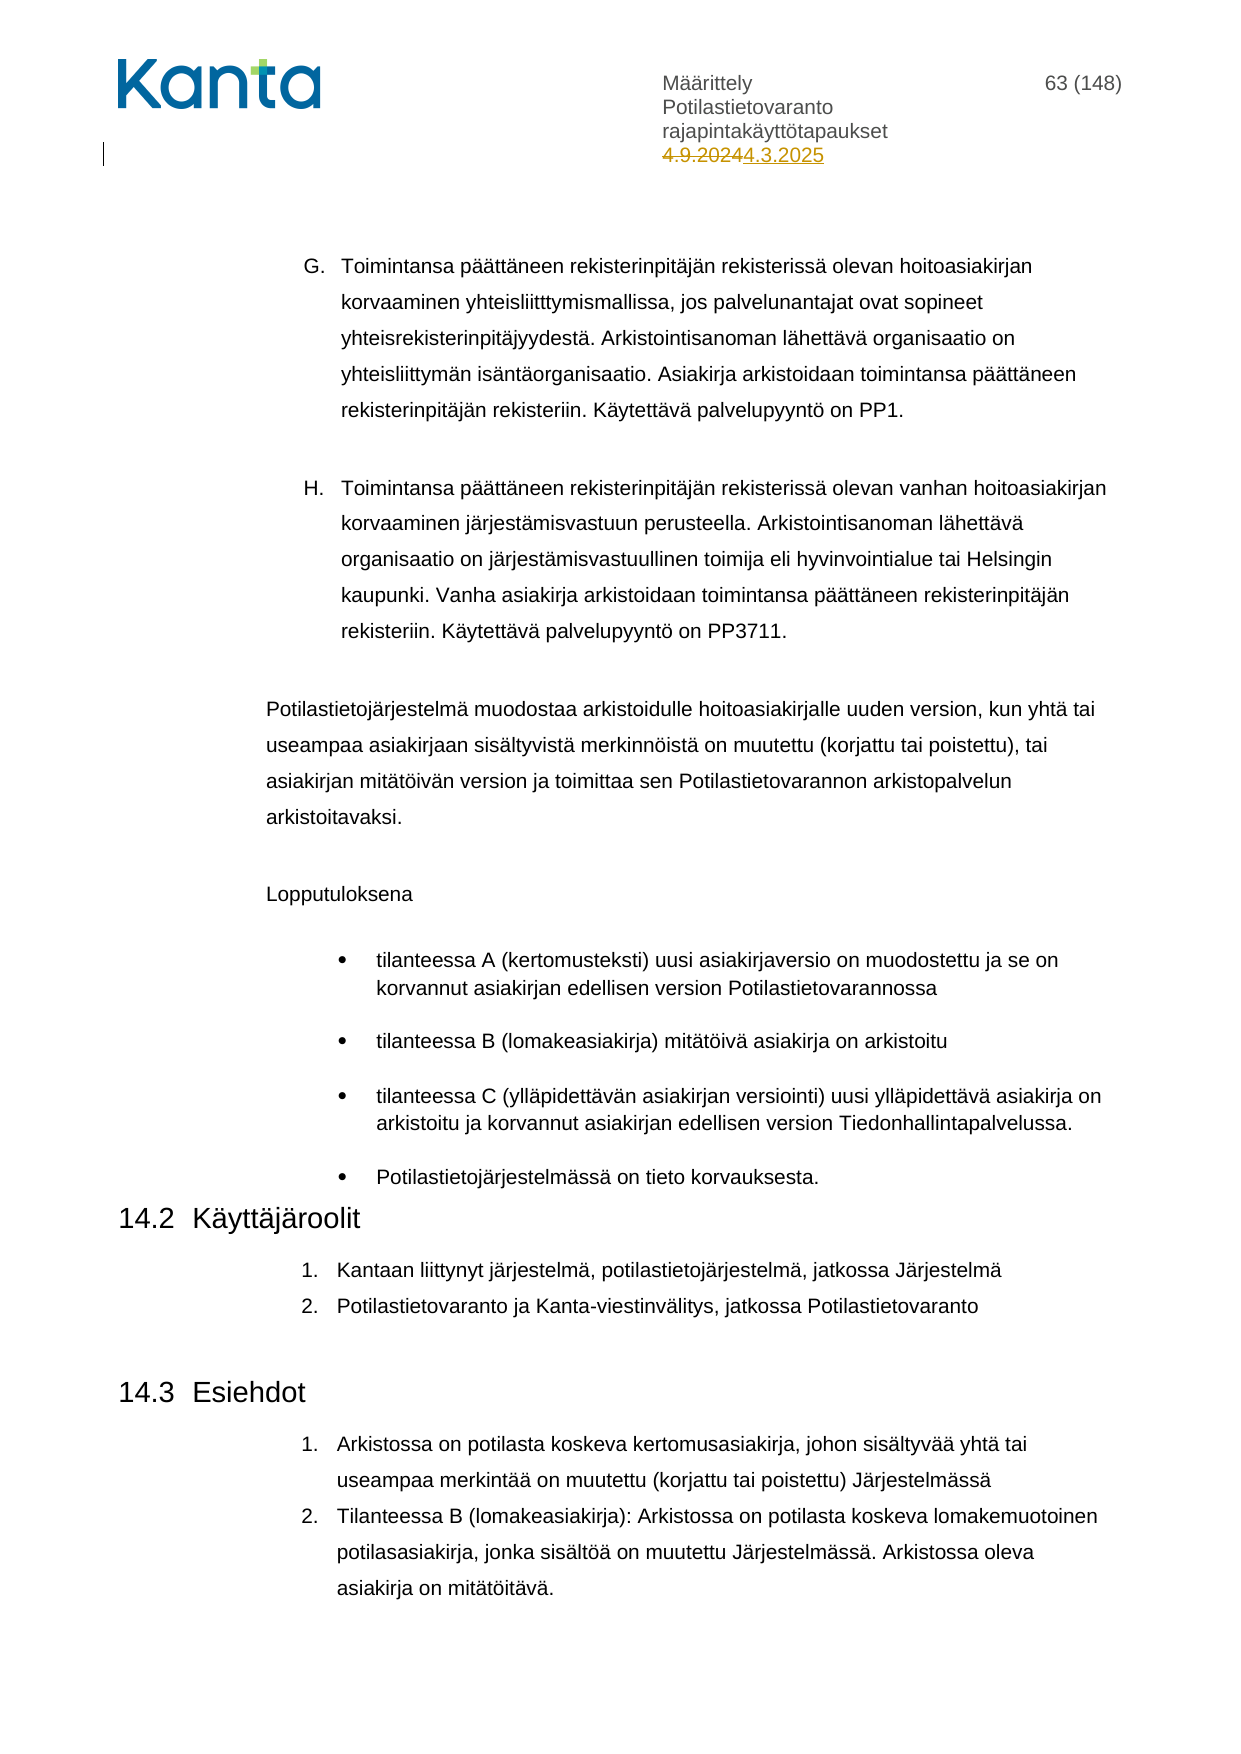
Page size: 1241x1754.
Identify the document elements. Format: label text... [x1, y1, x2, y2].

list Arkistossa on potilasta koskeva kertomusasiakirja, johon sisältyvää yhtä tai useampaa merkintää on muutettu (korjattu tai poistettu) Järjestelmässä [301, 1432, 1107, 1492]
list Toimintansa päättäneen rekisterinpitäjän rekisterissä olevan hoitoasiakirjan korvaaminen yhteisliitttymismallissa, jos palvelunantajat ovat sopineet yhteisrekisterinpitäjyydestä. Arkistointisanoman lähettävä organisaatio on yhteisliittymän isäntäorganisaatio. Asiakirja arkistoidaan toimintansa päättäneen rekisterinpitäjän rekisteriin. Käytettävä palvelupyyntö on PP1. [303, 254, 1107, 422]
list Kantaan liittynyt järjestelmä, potilastietojärjestelmä, jatkossa Järjestelmä [301, 1258, 1107, 1282]
list tilanteessa B (lomakeasiakirja) mitätöivä asiakirja on arkistoitu [339, 1026, 1107, 1053]
list Toimintansa päättäneen rekisterinpitäjän rekisterissä olevan vanhan hoitoasiakirjan korvaaminen järjestämisvastuun perusteella. Arkistointisanoman lähettävä organisaatio on järjestämisvastuullinen toimija eli hyvinvointialue tai Helsingin kaupunki. Vanha asiakirja arkistoidaan toimintansa päättäneen rekisterinpitäjän rekisteriin. Käytettävä palvelupyyntö on PP3711. [303, 475, 1107, 643]
list Tilanteessa B (lomakeasiakirja): Arkistossa on potilasta koskeva lomakemuotoinen potilasasiakirja, jonka sisältöä on muutettu Järjestelmässä. Arkistossa oleva asiakirja on mitätöitävä. [301, 1504, 1107, 1600]
text Potilastietojärjestelmä muodostaa arkistoidulle hoitoasiakirjalle uuden version, kun yhtä tai useampaa asiakirjaan sisältyvistä merkinnöistä on muutettu (korjattu tai poistettu), tai asiakirjan mitätöivän version ja toimittaa sen Potilastietovarannon arkistopalvelun arkistoitavaksi. [266, 697, 1107, 828]
list tilanteessa A (kertomusteksti) uusi asiakirjaversio on muodostettu ja se on korvannut asiakirjan edellisen version Potilastietovarannossa [339, 945, 1107, 999]
text Lopputuloksena [266, 882, 1107, 906]
list Potilastietojärjestelmässä on tieto korvauksesta. [339, 1162, 1107, 1189]
picture [118, 59, 321, 109]
subtitle Käyttäjäroolit [118, 1201, 1107, 1235]
subtitle Esiehdot [118, 1376, 1107, 1409]
list tilanteessa C (ylläpidettävän asiakirjan versiointi) uusi ylläpidettävä asiakirja on arkistoitu ja korvannut asiakirjan edellisen version Tiedonhallintapalvelussa. [339, 1081, 1107, 1135]
list Potilastietovaranto ja Kanta-viestinvälitys, jatkossa Potilastietovaranto [301, 1294, 1107, 1318]
